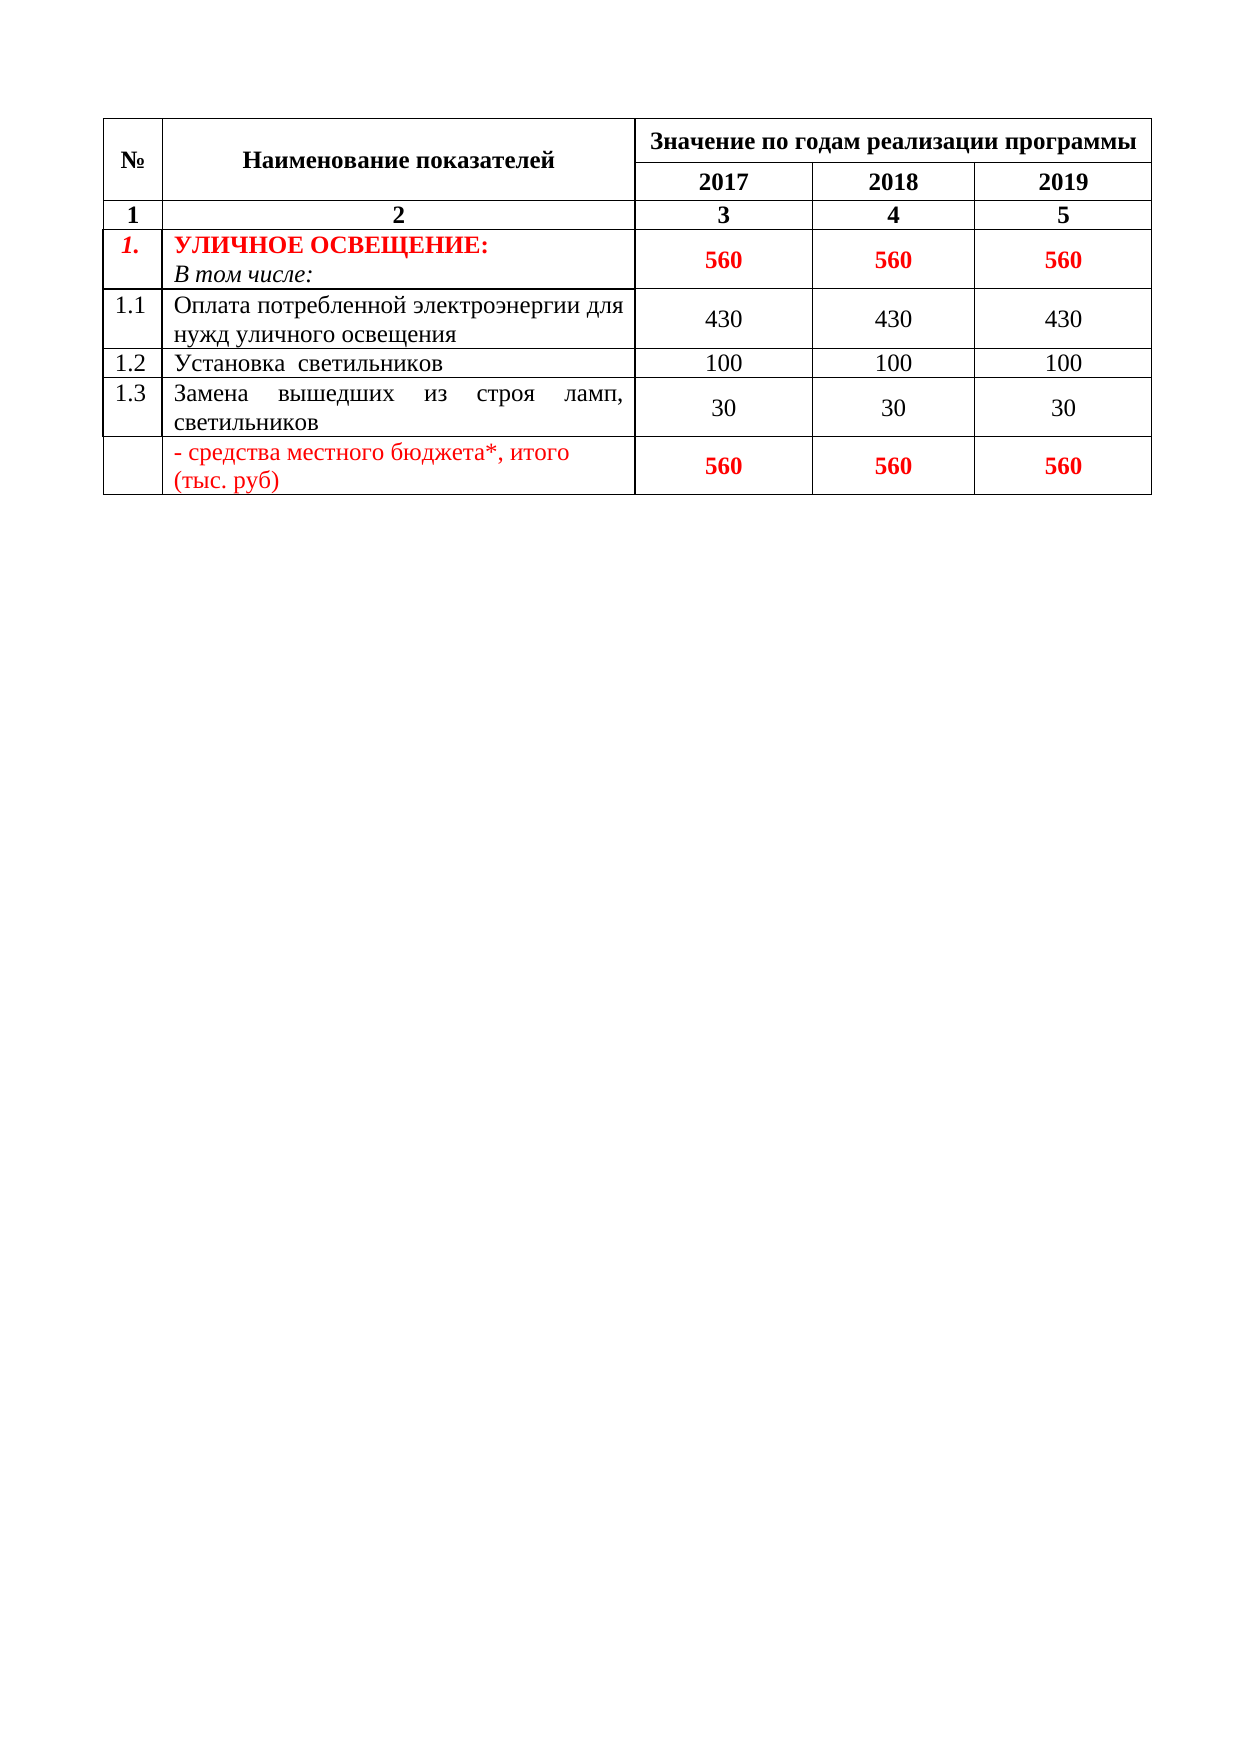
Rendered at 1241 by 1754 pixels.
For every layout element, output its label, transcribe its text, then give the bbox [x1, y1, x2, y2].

table_cell 560 [813, 437, 974, 494]
table_cell 1.1 [104, 290, 161, 347]
table_cell 100 [813, 349, 974, 377]
table_cell 560 [975, 437, 1151, 494]
table_cell [104, 437, 162, 494]
table_cell 430 [636, 289, 812, 347]
table_header Значение по годам реализации программы [636, 119, 1151, 162]
table_cell 560 [636, 230, 812, 288]
table_cell 100 [636, 349, 812, 377]
table_cell 100 [975, 349, 1151, 377]
table_cell Оплата потребленной электроэнергии для нужд уличного освещения [163, 290, 634, 347]
table_cell 2 [163, 201, 634, 229]
table_cell УЛИЧНОЕ ОСВЕЩЕНИЕ: В том числе: [163, 230, 634, 288]
table_cell 4 [813, 201, 974, 229]
table_cell Замена вышедших из строя ламп, светильников [163, 378, 634, 436]
table_cell 30 [636, 378, 812, 436]
table_cell Установка светильников [163, 349, 634, 377]
table_cell 430 [813, 289, 974, 347]
table_cell 1.2 [104, 349, 161, 377]
table_cell 5 [975, 201, 1151, 229]
table_cell 430 [975, 289, 1151, 347]
table_cell - средства местного бюджета*, итого (тыс. руб) [163, 437, 634, 494]
table_cell 2019 [975, 163, 1151, 199]
table_cell 30 [975, 378, 1151, 436]
table_cell 2017 [636, 163, 812, 199]
table_header № [104, 119, 162, 199]
table_cell 3 [636, 201, 812, 229]
table_cell 30 [813, 378, 974, 436]
table_cell 560 [813, 230, 974, 288]
table_cell 560 [636, 437, 812, 494]
table_cell 560 [975, 230, 1151, 288]
table_header Наименование показателей [163, 119, 634, 199]
table_cell 2018 [813, 163, 974, 199]
table_cell 1 [104, 201, 162, 229]
table_cell 1.3 [104, 378, 161, 436]
table_cell 1. [104, 230, 161, 288]
